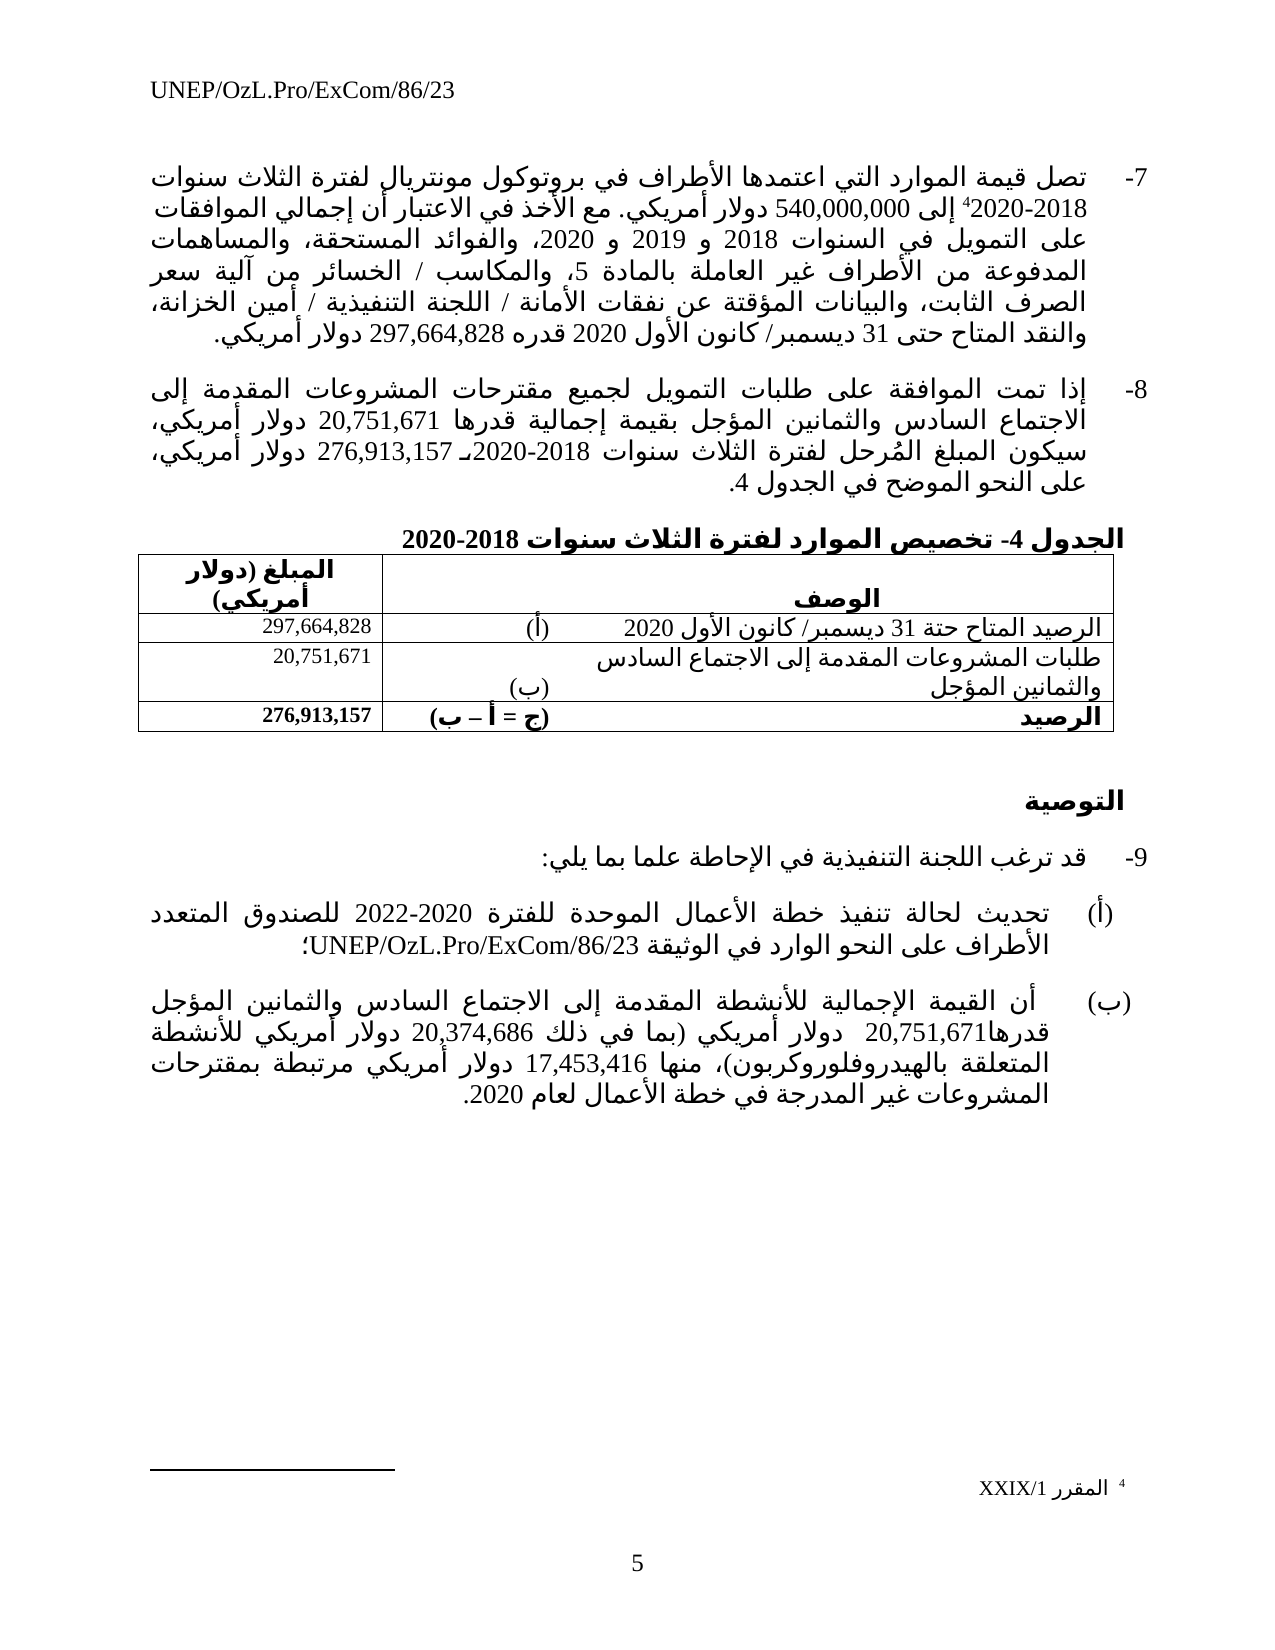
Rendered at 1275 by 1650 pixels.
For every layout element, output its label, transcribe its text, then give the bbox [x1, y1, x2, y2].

table_cell (ج = أ – ب) [383, 702, 561, 731]
table_cell الرصيد المتاح حتة 31 ديسمبر/ كانون الأول 2020 [561, 614, 1113, 642]
list تصل قيمة الموارد التي اعتمدها الأطراف في بروتوكول مونتريال لفترة الثلاث سنوات 2018-2020 إلى 540,000,000 دولار أمريكي. مع الأخذ في الاعتبار أن إجمالي الموافقات على التمويل في السنوات 2018 و 2019 و 2020، والفوائد المستحقة، والمساهمات المدفوعة من الأطراف غير العاملة بالمادة 5، والمكاسب / الخسائر من آلية سعر الصرف الثابت، والبيانات المؤقتة عن نفقات الأمانة / اللجنة التنفيذية / أمين الخزانة، والنقد المتاح حتى 31 ديسمبر/ كانون الأول 2020 قدره 297,664,828 دولار أمريكي. [150, 161, 1125, 348]
table_cell الرصيد [561, 702, 1113, 731]
table_cell 276,913,157 [139, 702, 382, 731]
list قد ترغب اللجنة التنفيذية في الإحاطة علما بما يلي: [150, 841, 1125, 873]
list تحديث لحالة تنفيذ خطة الأعمال الموحدة للفترة 2020-2022 للصندوق المتعدد الأطراف على النحو الوارد في الوثيقة UNEP/OzL.Pro/ExCom/86/23؛ [150, 898, 1087, 960]
table_cell 20,751,671 [139, 643, 382, 701]
table_cell 297,664,828 [139, 614, 382, 642]
list أن القيمة الإجمالية للأنشطة المقدمة إلى الاجتماع السادس والثمانين المؤجل قدرها20,751,671 دولار أمريكي (بما في ذلك 20,374,686 دولار أمريكي للأنشطة المتعلقة بالهيدروفلوروكربون)، منها 17,453,416 دولار أمريكي مرتبطة بمقترحات المشروعات غير المدرجة في خطة الأعمال لعام 2020. [150, 985, 1087, 1109]
table_cell طلبات المشروعات المقدمة إلى الاجتماع السادس والثمانين المؤجل [561, 643, 1113, 701]
table_cell (أ) [383, 614, 561, 642]
table_header المبلغ (دولار أمريكي) [139, 555, 382, 612]
list الجدول 4- تخصيص الموارد لفترة الثلاث سنوات 2018-2020 [150, 523, 1125, 554]
list التوصية [150, 785, 1125, 816]
table_header [383, 555, 561, 612]
list إذا تمت الموافقة على طلبات التمويل لجميع مقترحات المشروعات المقدمة إلى الاجتماع السادس والثمانين المؤجل بقيمة إجمالية قدرها 20,751,671 دولار أمريكي، سيكون المبلغ المُرحل لفترة الثلاث سنوات 2018-2020، 276,913,157 دولار أمريكي، على النحو الموضح في الجدول 4. [150, 373, 1125, 498]
table_cell (ب) [383, 643, 561, 701]
table_header الوصف [561, 555, 1113, 612]
